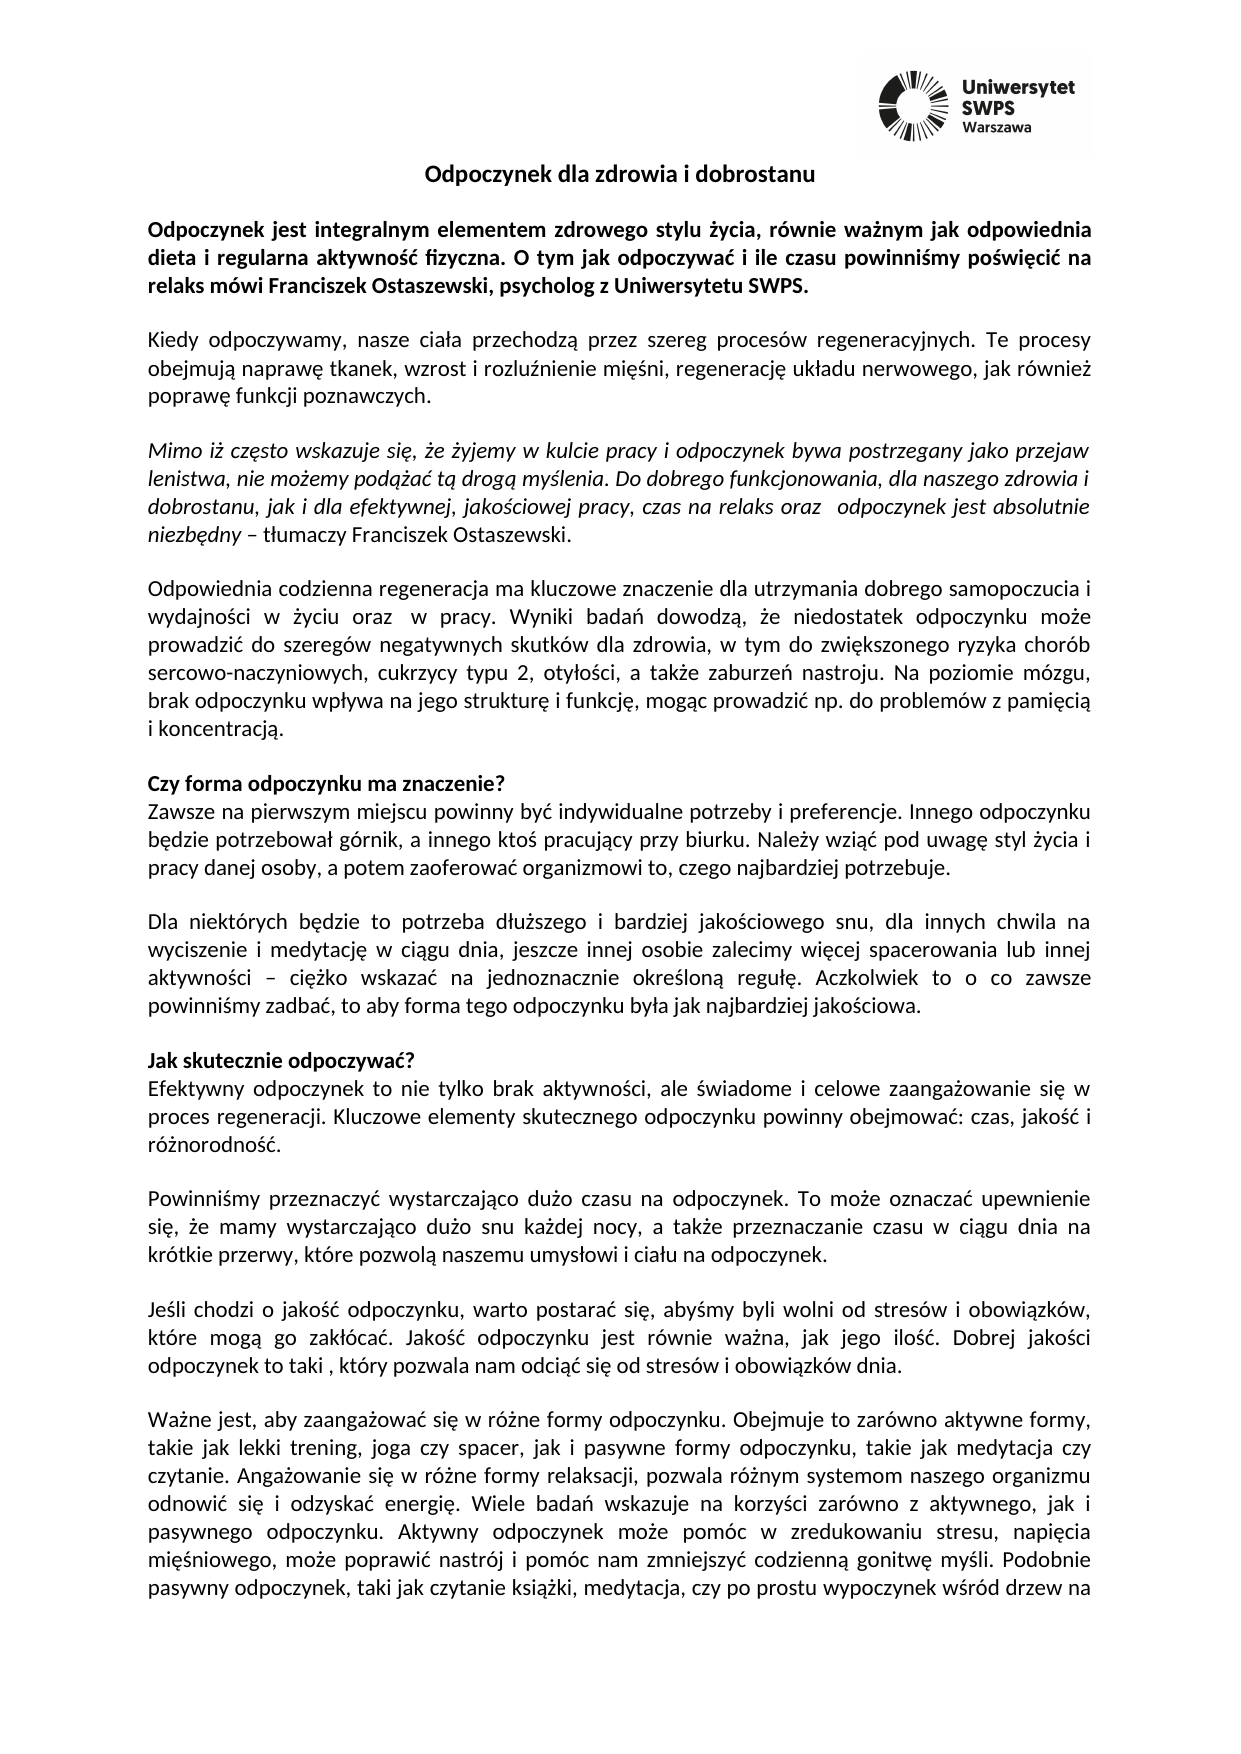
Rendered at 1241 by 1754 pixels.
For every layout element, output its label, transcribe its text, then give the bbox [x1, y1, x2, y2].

text Jeśli chodzi o jakość odpoczynku, warto postarać się, abyśmy byli wolni od stresów i obowiązków, które mogą go zakłócać. Jakość odpoczynku jest równie ważna, jak jego ilość. Dobrej jakości odpoczynek to taki , który pozwala nam odciąć się od stresów i obowiązków dnia. [148, 1295, 1093, 1379]
text Zawsze na pierwszym miejscu powinny być indywidualne potrzeby i preferencje. Innego odpoczynku będzie potrzebował górnik, a innego ktoś pracujący przy biurku. Należy wziąć pod uwagę styl życia i pracy danej osoby, a potem zaoferować organizmowi to, czego najbardziej potrzebuje. [148, 797, 1093, 881]
text Mimo iż często wskazuje się, że żyjemy w kulcie pracy i odpoczynek bywa postrzegany jako przejaw lenistwa, nie możemy podążać tą drogą myślenia. Do dobrego funkcjonowania, dla naszego zdrowia i dobrostanu, jak i dla efektywnej, jakościowej pracy, czas na relaks oraz odpoczynek jest absolutnie niezbędny – tłumaczy Franciszek Ostaszewski. [148, 436, 1093, 548]
text Kiedy odpoczywamy, nasze ciała przechodzą przez szereg procesów regeneracyjnych. Te procesy obejmują naprawę tkanek, wzrost i rozluźnienie mięśni, regenerację układu nerwowego, jak również poprawę funkcji poznawczych. [148, 326, 1093, 410]
text Odpowiednia codzienna regeneracja ma kluczowe znaczenie dla utrzymania dobrego samopoczucia i wydajności w życiu oraz w pracy. Wyniki badań dowodzą, że niedostatek odpoczynku może prowadzić do szeregów negatywnych skutków dla zdrowia, w tym do zwiększonego ryzyka chorób sercowo-naczyniowych, cukrzycy typu 2, otyłości, a także zaburzeń nastroju. Na poziomie mózgu, brak odpoczynku wpływa na jego strukturę i funkcję, mogąc prowadzić np. do problemów z pamięcią i koncentracją. [148, 574, 1093, 743]
text Powinniśmy przeznaczyć wystarczająco dużo czasu na odpoczynek. To może oznaczać upewnienie się, że mamy wystarczająco dużo snu każdej nocy, a także przeznaczanie czasu w ciągu dnia na krótkie przerwy, które pozwolą naszemu umysłowi i ciału na odpoczynek. [148, 1184, 1093, 1268]
picture [861, 53, 1093, 148]
text Efektywny odpoczynek to nie tylko brak aktywności, ale świadome i celowe zaangażowanie się w proces regeneracji. Kluczowe elementy skutecznego odpoczynku powinny obejmować: czas, jakość i różnorodność. [148, 1074, 1093, 1158]
text Dla niektórych będzie to potrzeba dłuższego i bardziej jakościowego snu, dla innych chwila na wyciszenie i medytację w ciągu dnia, jeszcze innej osobie zalecimy więcej spacerowania lub innej aktywności – ciężko wskazać na jednoznacznie określoną regułę. Aczkolwiek to o co zawsze powinniśmy zadbać, to aby forma tego odpoczynku była jak najbardziej jakościowa. [148, 907, 1093, 1019]
text Jak skutecznie odpoczywać? [148, 1046, 1093, 1074]
text Odpoczynek jest integralnym elementem zdrowego stylu życia, równie ważnym jak odpowiednia dieta i regularna aktywność fizyczna. O tym jak odpoczywać i ile czasu powinniśmy poświęcić na relaks mówi Franciszek Ostaszewski, psycholog z Uniwersytetu SWPS. [148, 215, 1093, 299]
text Odpoczynek dla zdrowia i dobrostanu [148, 148, 1093, 189]
text Czy forma odpoczynku ma znaczenie? [148, 769, 1093, 797]
